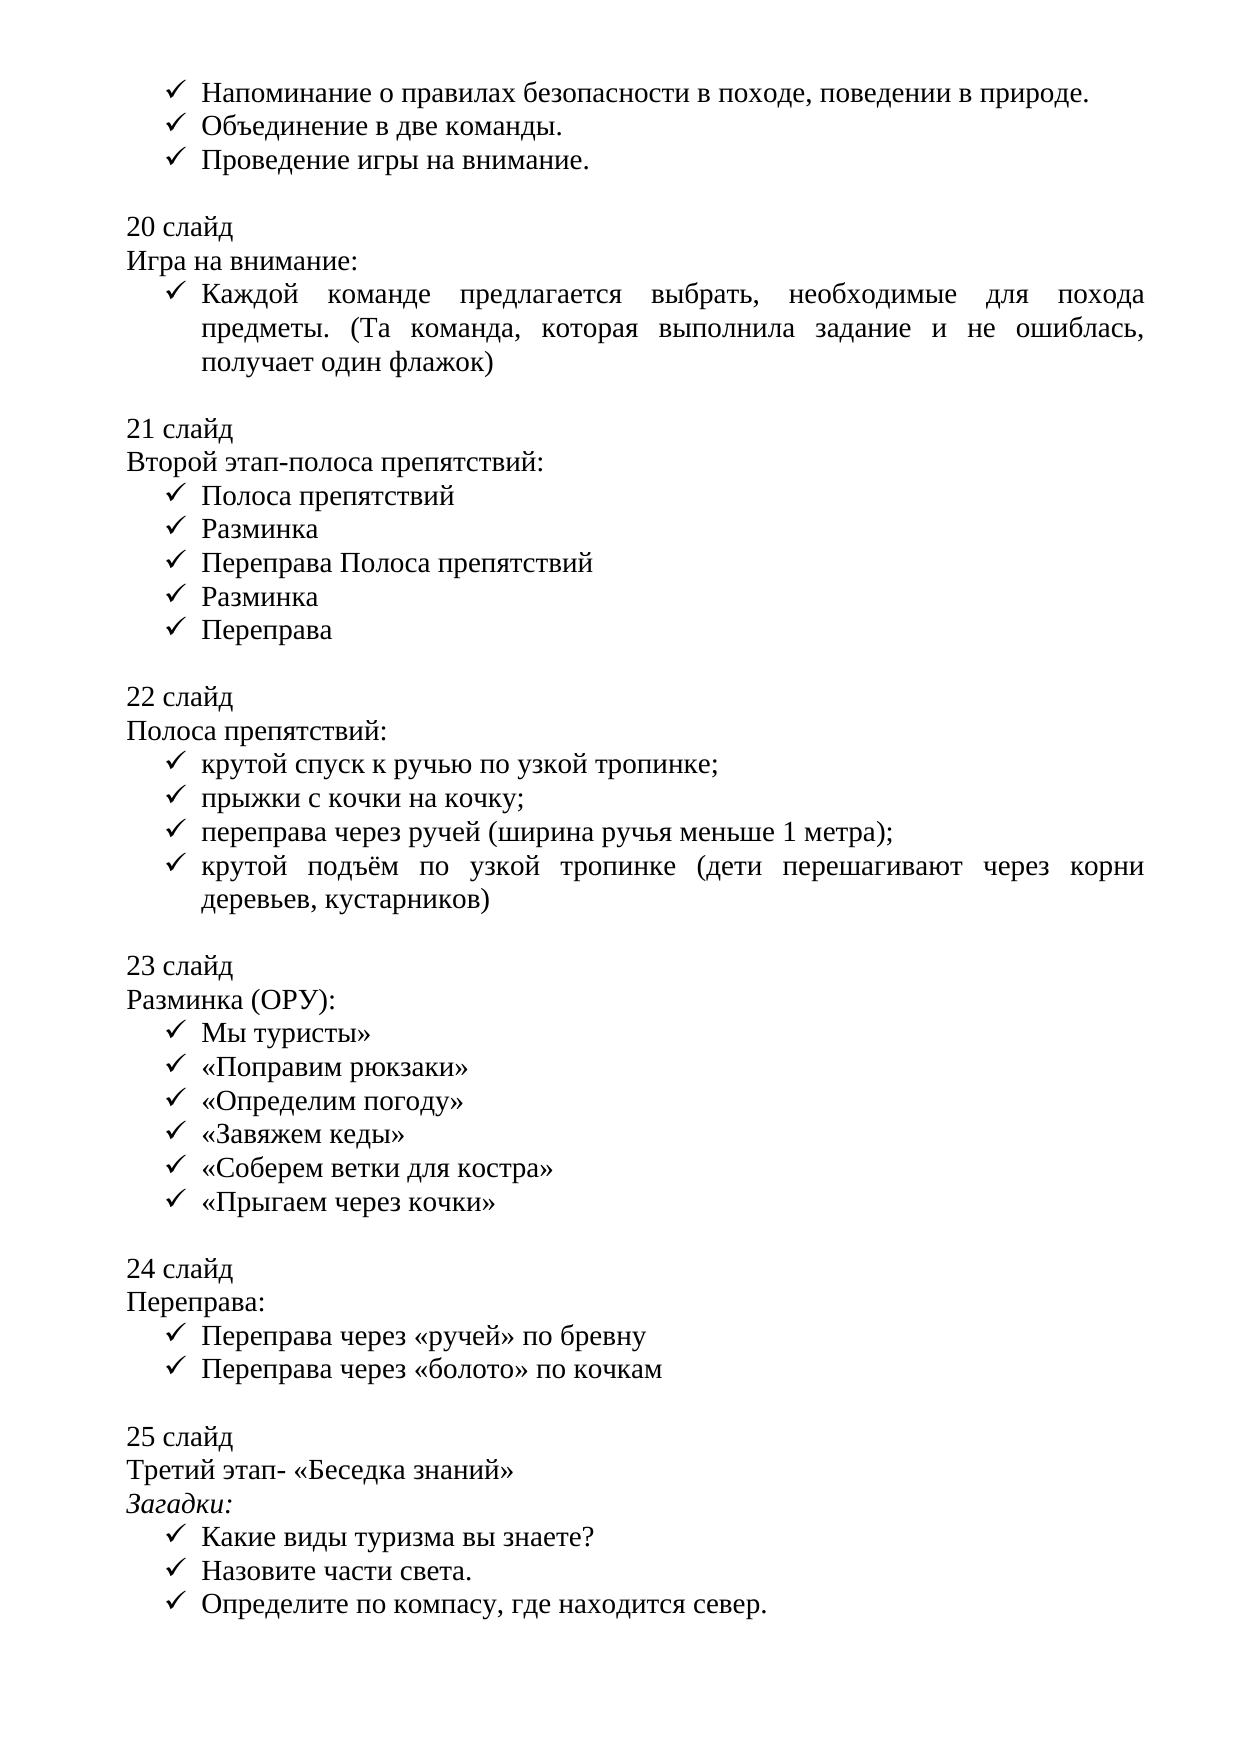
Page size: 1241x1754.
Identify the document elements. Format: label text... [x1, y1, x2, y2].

text 23 слайд [126, 948, 1146, 982]
list Объединение в две команды. [163, 108, 1146, 142]
list «Поправим рюкзаки» [163, 1049, 1146, 1083]
list Напоминание о правилах безопасности в походе, поведении в природе. [163, 75, 1146, 108]
list «Определим погоду» [163, 1083, 1146, 1116]
text Загадки: [126, 1486, 1146, 1519]
text 20 слайд [126, 209, 1146, 243]
list крутой спуск к ручью по узкой тропинке; [163, 747, 1146, 780]
text Второй этап-полоса препятствий: [126, 444, 1146, 478]
text Третий этап- «Беседка знаний» [126, 1452, 1146, 1486]
text Игра на внимание: [126, 243, 1146, 276]
text 25 слайд [126, 1419, 1146, 1452]
list Переправа Полоса препятствий [163, 545, 1146, 579]
list Разминка [163, 511, 1146, 545]
list переправа через ручей (ширина ручья меньше ); [163, 814, 1146, 848]
text Полоса препятствий: [126, 713, 1146, 747]
text 21 слайд [126, 411, 1146, 444]
list Проведение игры на внимание. [163, 142, 1146, 176]
list крутой подъём по узкой тропинке (дети перешагивают через корни деревьев, кустарников) [163, 848, 1146, 915]
list Разминка [163, 579, 1146, 612]
list Переправа через «болото» по кочкам [163, 1352, 1146, 1385]
list Назовите части света. [163, 1553, 1146, 1587]
list «Завяжем кеды» [163, 1116, 1146, 1150]
list прыжки с кочки на кочку; [163, 780, 1146, 814]
list Переправа через «ручей» по бревну [163, 1318, 1146, 1352]
list Полоса препятствий [163, 478, 1146, 511]
list Определите по компасу, где находится север. [163, 1587, 1146, 1620]
list Переправа [163, 612, 1146, 646]
text 24 слайд [126, 1251, 1146, 1284]
list Какие виды туризма вы знаете? [163, 1519, 1146, 1553]
list Каждой команде предлагается выбрать, необходимые для похода предметы. (Та команда, которая выполнила задание и не ошиблась, получает один флажок) [163, 276, 1146, 377]
text Переправа: [126, 1284, 1146, 1318]
list «Прыгаем через кочки» [163, 1184, 1146, 1217]
list «Соберем ветки для костра» [163, 1150, 1146, 1184]
text Разминка (ОРУ): [126, 982, 1146, 1015]
list Мы туристы» [163, 1015, 1146, 1049]
text 22 слайд [126, 679, 1146, 713]
